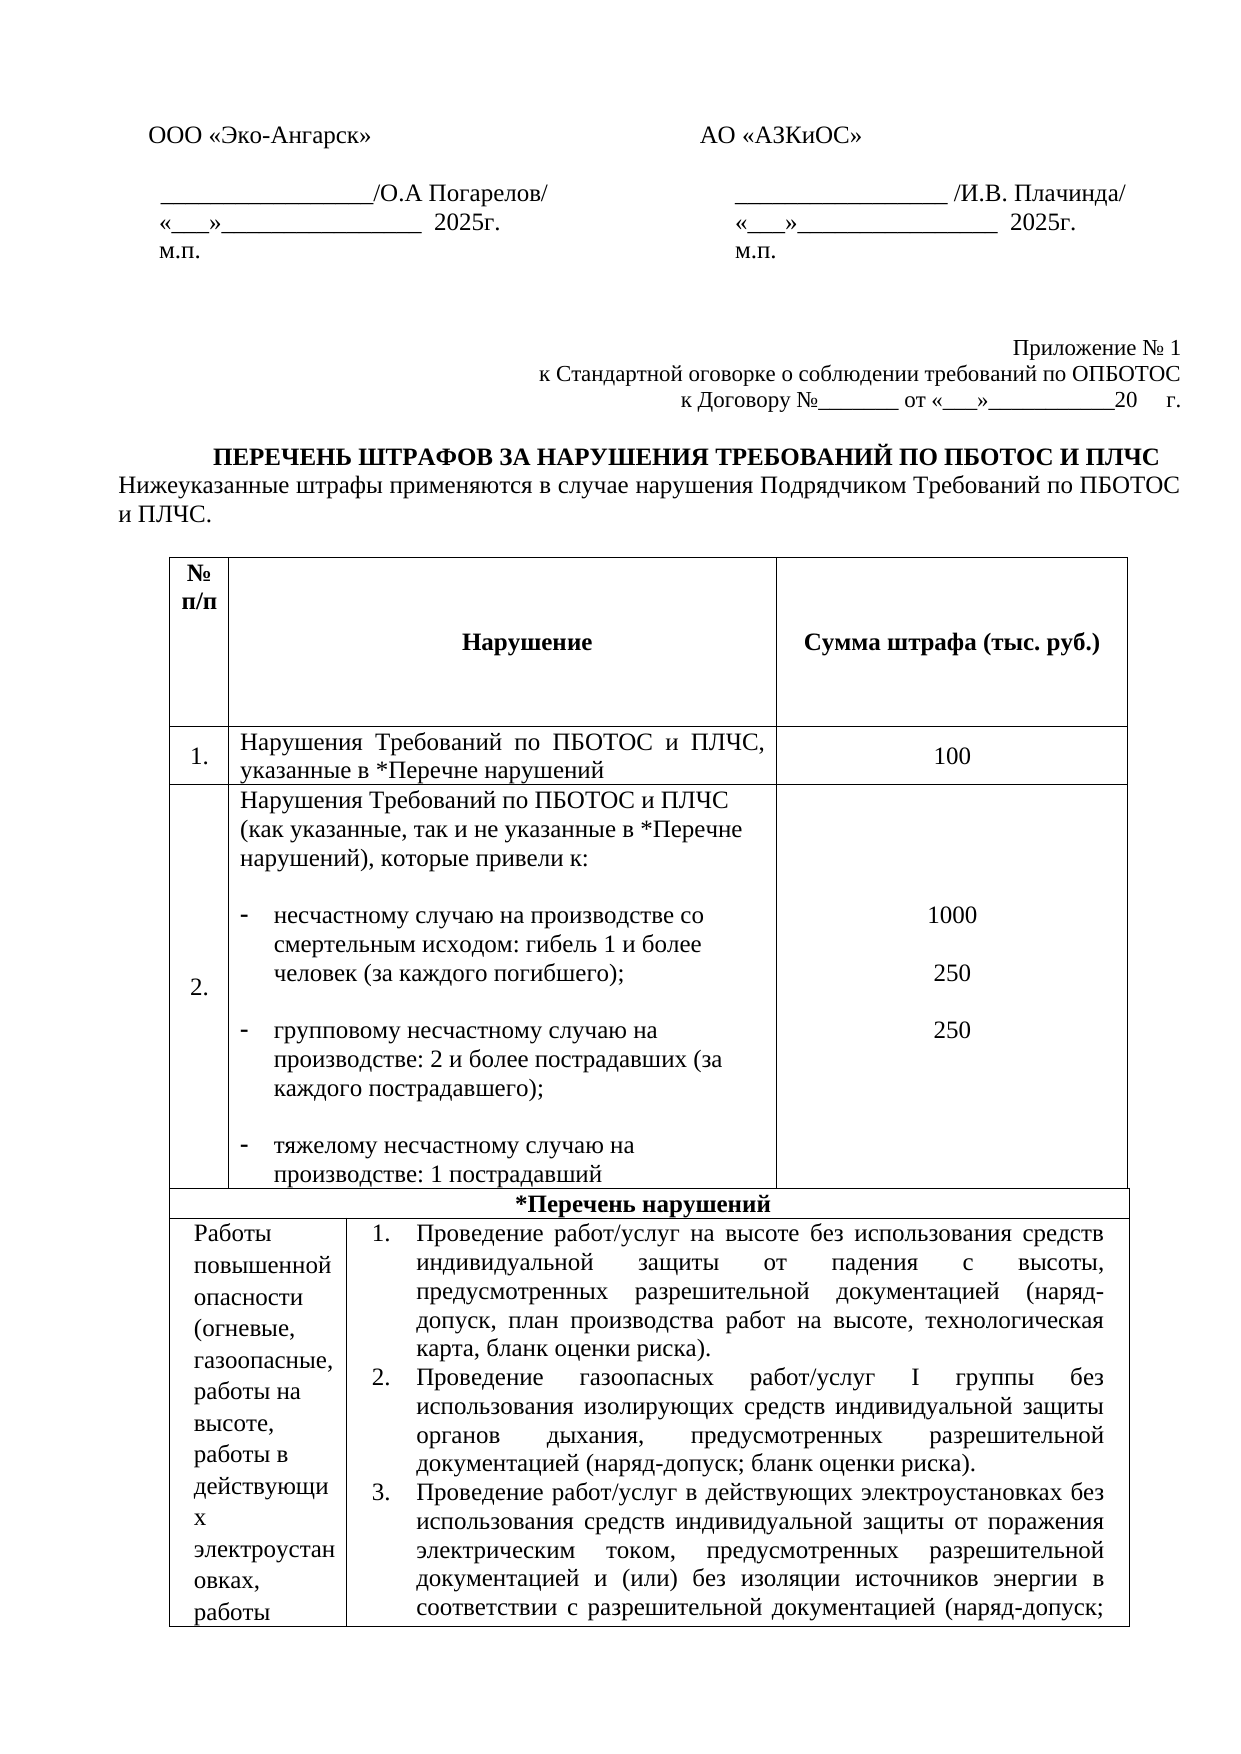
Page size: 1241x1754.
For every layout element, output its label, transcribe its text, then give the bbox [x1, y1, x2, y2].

text Приложение № 1 [118, 334, 1181, 360]
table_header Нарушение [229, 558, 776, 726]
table_header № п/п [170, 558, 228, 726]
table_cell 1. [170, 727, 228, 784]
table_cell Нарушения Требований по ПБОТОС и ПЛЧС, указанные в *Перечне нарушений [229, 727, 776, 784]
text ПЕРЕЧЕНЬ ШТРАФов за НАРУШЕНИЯ ТРЕБОВАНИЙ ПО пботос И ПЛЧС [118, 442, 1181, 470]
table_cell Нарушения Требований по ПБОТОС и ПЛЧС (как указанные, так и не указанные в *Перечне нарушений), которые привели к: несчастному случаю на производстве со смертельным исходом: гибель 1 и более человек (за каждого погибшего); групповому несчастному случаю на производстве: 2 и более пострадавших (за каждого пострадавшего); тяжелому несчастному случаю на производстве: 1 пострадавший [229, 785, 776, 1188]
text к Стандартной оговорке о соблюдении требований по ОПБОТОС [118, 360, 1181, 387]
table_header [118, 121, 676, 264]
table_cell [170, 1219, 346, 1626]
text Нижеуказанные штрафы применяются в случае нарушения Подрядчиком Требований по ПБОТОС и ПЛЧС. [118, 470, 1181, 528]
table_cell 100 [777, 727, 1127, 784]
table_header Сумма штрафа (тыс. руб.) [777, 558, 1127, 726]
table_cell *Перечень нарушений [170, 1189, 1129, 1217]
table_cell 1000 250 250 [777, 785, 1127, 1188]
table_cell 2. [170, 785, 228, 1188]
text к Договору №_______ от «___»___________20 г. [118, 387, 1181, 413]
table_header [676, 121, 1222, 264]
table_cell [347, 1219, 1129, 1626]
